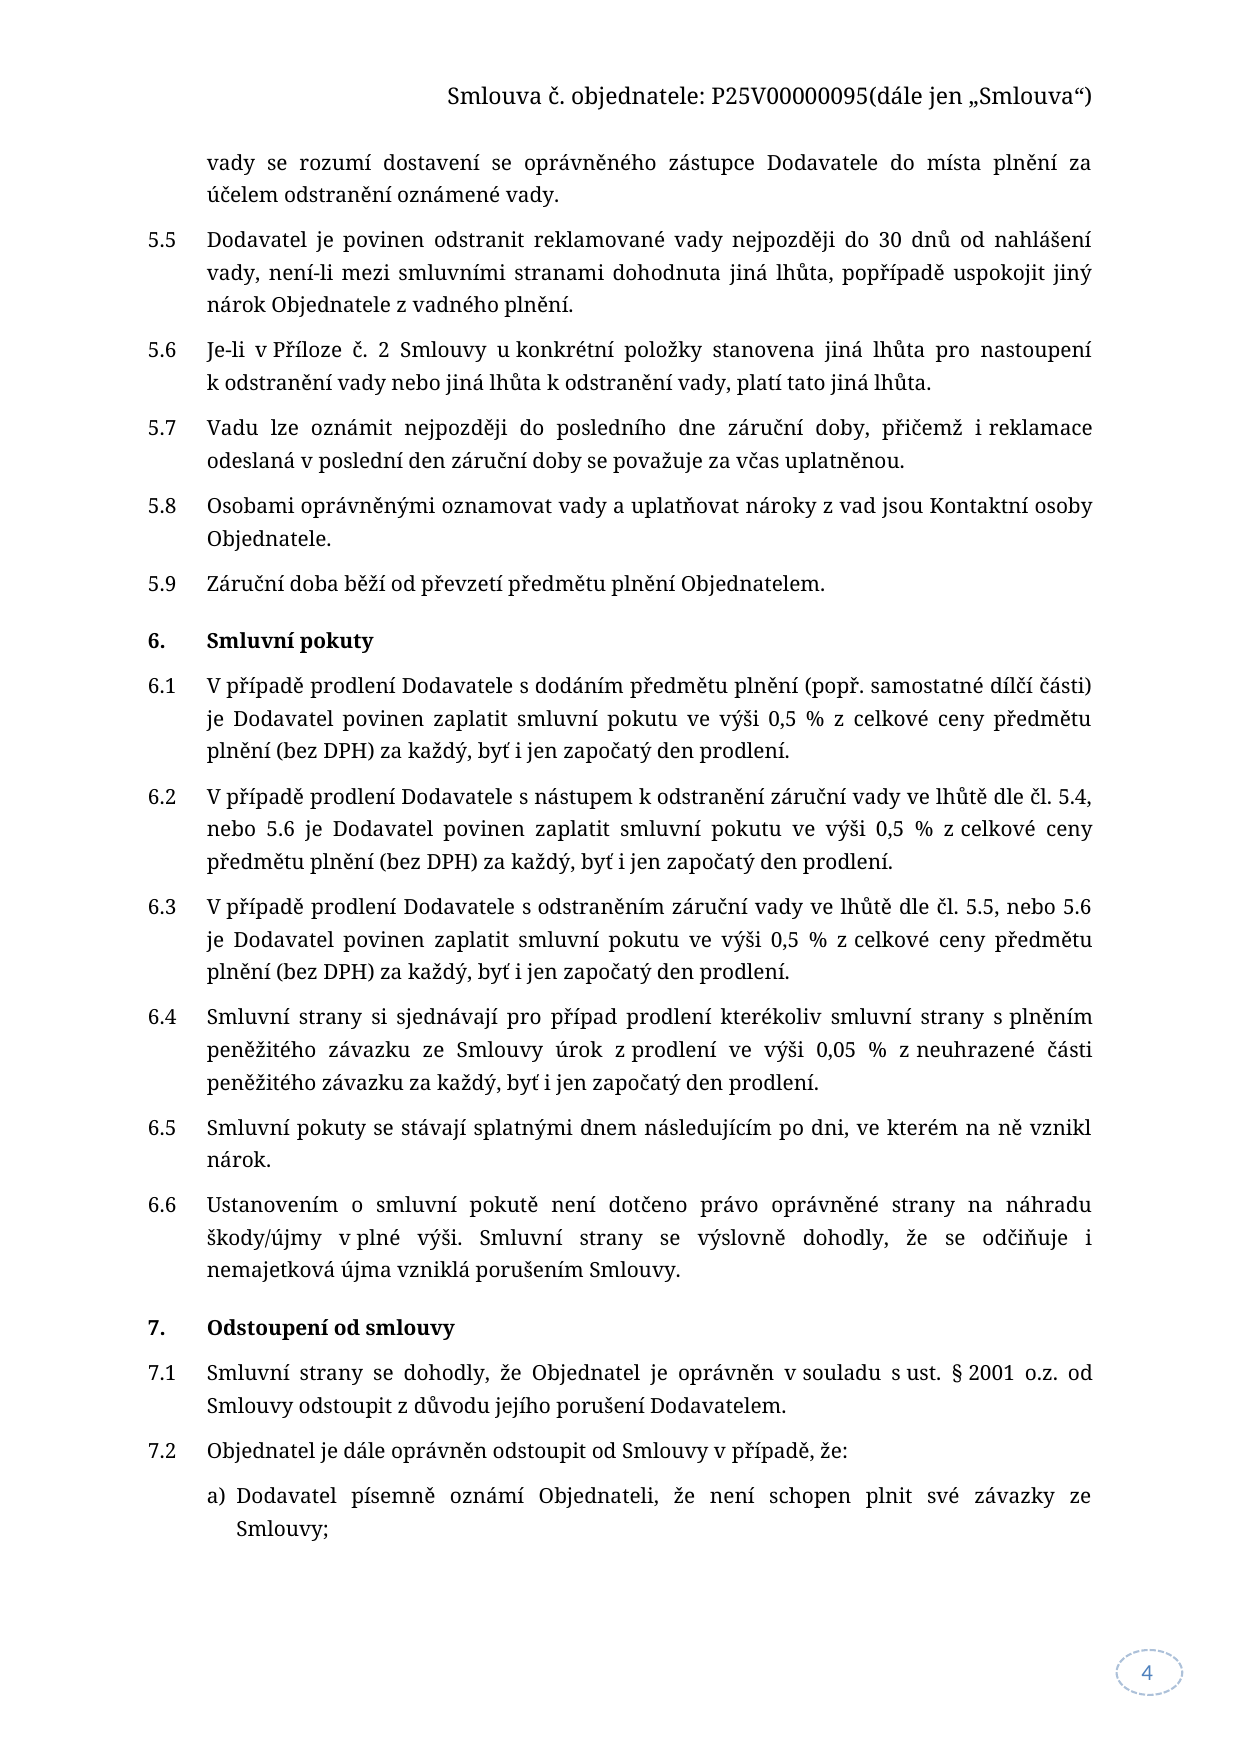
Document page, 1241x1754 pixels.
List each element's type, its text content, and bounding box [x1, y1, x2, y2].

list V případě prodlení Dodavatele s nástupem k odstranění záruční vady ve lhůtě dle čl. 5.4, nebo 5.6 je Dodavatel povinen zaplatit smluvní pokutu ve výši 0,5 % z celkové ceny předmětu plnění (bez DPH) za každý, byť i jen započatý den prodlení. [148, 782, 1093, 875]
list Smluvní pokuty [148, 626, 1093, 655]
list Smluvní strany se dohodly, že Objednatel je oprávněn v souladu s ust. § 2001 o.z. od Smlouvy odstoupit z důvodu jejího porušení Dodavatelem. [148, 1358, 1093, 1419]
list Ustanovením o smluvní pokutě není dotčeno právo oprávněné strany na náhradu škody/újmy v plné výši. Smluvní strany se výslovně dohodly, že se odčiňuje i nemajetková újma vzniklá porušením Smlouvy. [148, 1190, 1093, 1284]
list Dodavatel je povinen odstranit reklamované vady nejpozději do 30 dnů od nahlášení vady, není-li mezi smluvními stranami dohodnuta jiná lhůta, popřípadě uspokojit jiný nárok Objednatele z vadného plnění. [148, 225, 1093, 319]
list Je-li v Příloze č. 2 Smlouvy u konkrétní položky stanovena jiná lhůta pro nastoupení k odstranění vady nebo jiná lhůta k odstranění vady, platí tato jiná lhůta. [148, 336, 1093, 397]
list V případě prodlení Dodavatele s odstraněním záruční vady ve lhůtě dle čl. 5.5, nebo 5.6 je Dodavatel povinen zaplatit smluvní pokutu ve výši 0,5 % z celkové ceny předmětu plnění (bez DPH) za každý, byť i jen započatý den prodlení. [148, 892, 1093, 986]
list Dodavatel písemně oznámí Objednateli, že není schopen plnit své závazky ze Smlouvy; [207, 1481, 1093, 1542]
list Vadu lze oznámit nejpozději do posledního dne záruční doby, přičemž i reklamace odeslaná v poslední den záruční doby se považuje za včas uplatněnou. [148, 413, 1093, 474]
list V případě prodlení Dodavatele s dodáním předmětu plnění (popř. samostatné dílčí části) je Dodavatel povinen zaplatit smluvní pokutu ve výši 0,5 % z celkové ceny předmětu plnění (bez DPH) za každý, byť i jen započatý den prodlení. [148, 671, 1093, 765]
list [148, 148, 1093, 209]
list Smluvní pokuty se stávají splatnými dnem následujícím po dni, ve kterém na ně vznikl nárok. [148, 1113, 1093, 1174]
list Záruční doba běží od převzetí předmětu plnění Objednatelem. [148, 569, 1093, 597]
list Objednatel je dále oprávněn odstoupit od Smlouvy v případě, že: [148, 1436, 1093, 1464]
list Osobami oprávněnými oznamovat vady a uplatňovat nároky z vad jsou Kontaktní osoby Objednatele. [148, 491, 1093, 552]
list Smluvní strany si sjednávají pro případ prodlení kterékoliv smluvní strany s plněním peněžitého závazku ze Smlouvy úrok z prodlení ve výši 0,05 % z neuhrazené části peněžitého závazku za každý, byť i jen započatý den prodlení. [148, 1002, 1093, 1096]
list Odstoupení od smlouvy [148, 1313, 1093, 1342]
